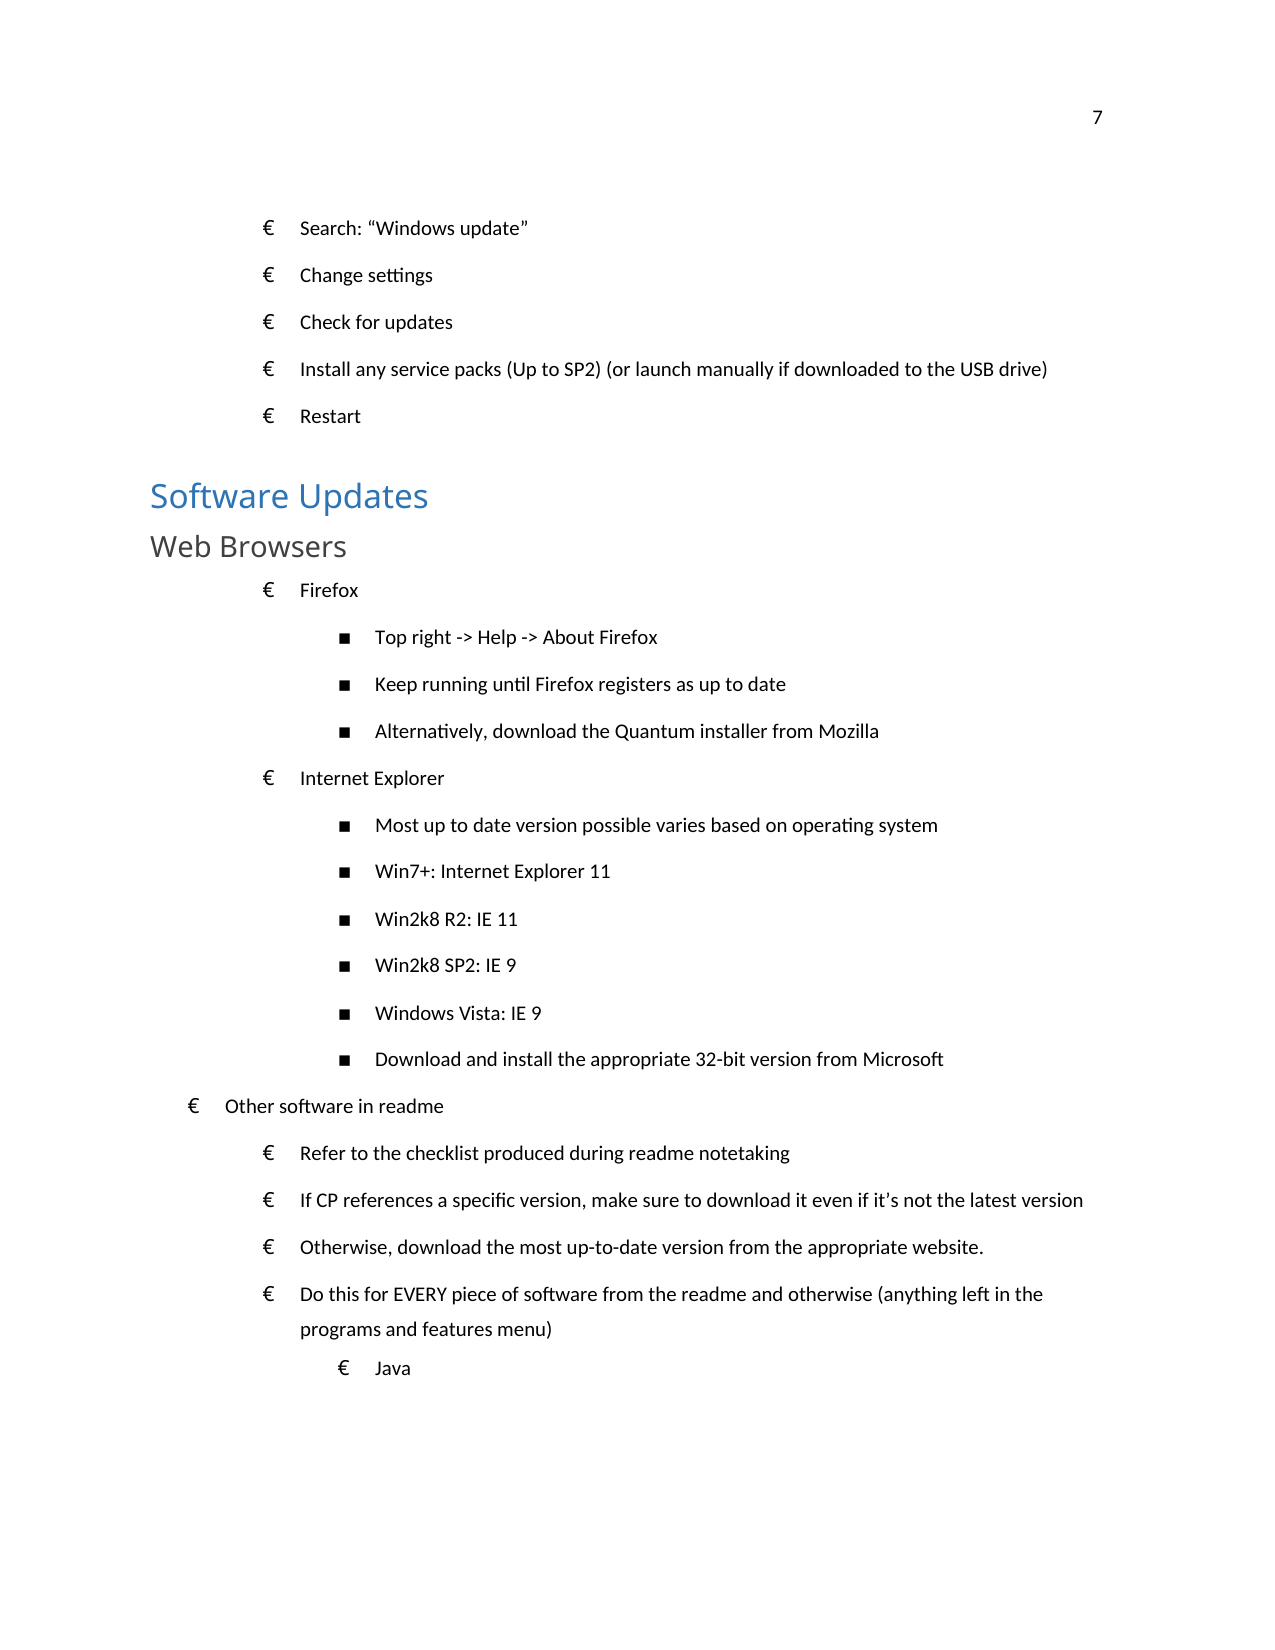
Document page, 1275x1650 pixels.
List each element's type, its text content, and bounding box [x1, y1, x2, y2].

list Windows Vista: IE 9 [337, 989, 1125, 1032]
subtitle Software Updates [150, 473, 1125, 518]
list Do this for EVERY piece of software from the readme and otherwise (anything left in the programs and features menu) [262, 1271, 1125, 1342]
list Top right -> Help -> About Firefox [337, 613, 1125, 656]
list Change settings [262, 252, 1125, 294]
list Check for updates [262, 298, 1125, 341]
list Win2k8 SP2: IE 9 [337, 942, 1125, 985]
list Win2k8 R2: IE 11 [337, 895, 1125, 938]
list Keep running until Firefox registers as up to date [337, 660, 1125, 703]
list Other software in readme [187, 1083, 1125, 1126]
list Firefox [262, 566, 1125, 609]
list Search: “Windows update” [262, 204, 1125, 247]
list Restart [262, 392, 1125, 435]
list If CP references a specific version, make sure to download it even if it’s not the latest version [262, 1177, 1125, 1220]
list Download and install the appropriate 32-bit version from Microsoft [337, 1036, 1125, 1079]
subtitle Web Browsers [150, 527, 1125, 566]
list Install any service packs (Up to SP2) (or launch manually if downloaded to the USB drive) [262, 346, 1125, 388]
list Otherwise, download the most up-to-date version from the appropriate website. [262, 1224, 1125, 1267]
list Alternatively, download the Quantum installer from Mozilla [337, 707, 1125, 750]
list Refer to the checklist produced during readme notetaking [262, 1130, 1125, 1173]
list Internet Explorer [262, 754, 1125, 797]
list Most up to date version possible varies based on operating system [337, 801, 1125, 844]
list Win7+: Internet Explorer 11 [337, 848, 1125, 891]
list Java [337, 1344, 1125, 1387]
